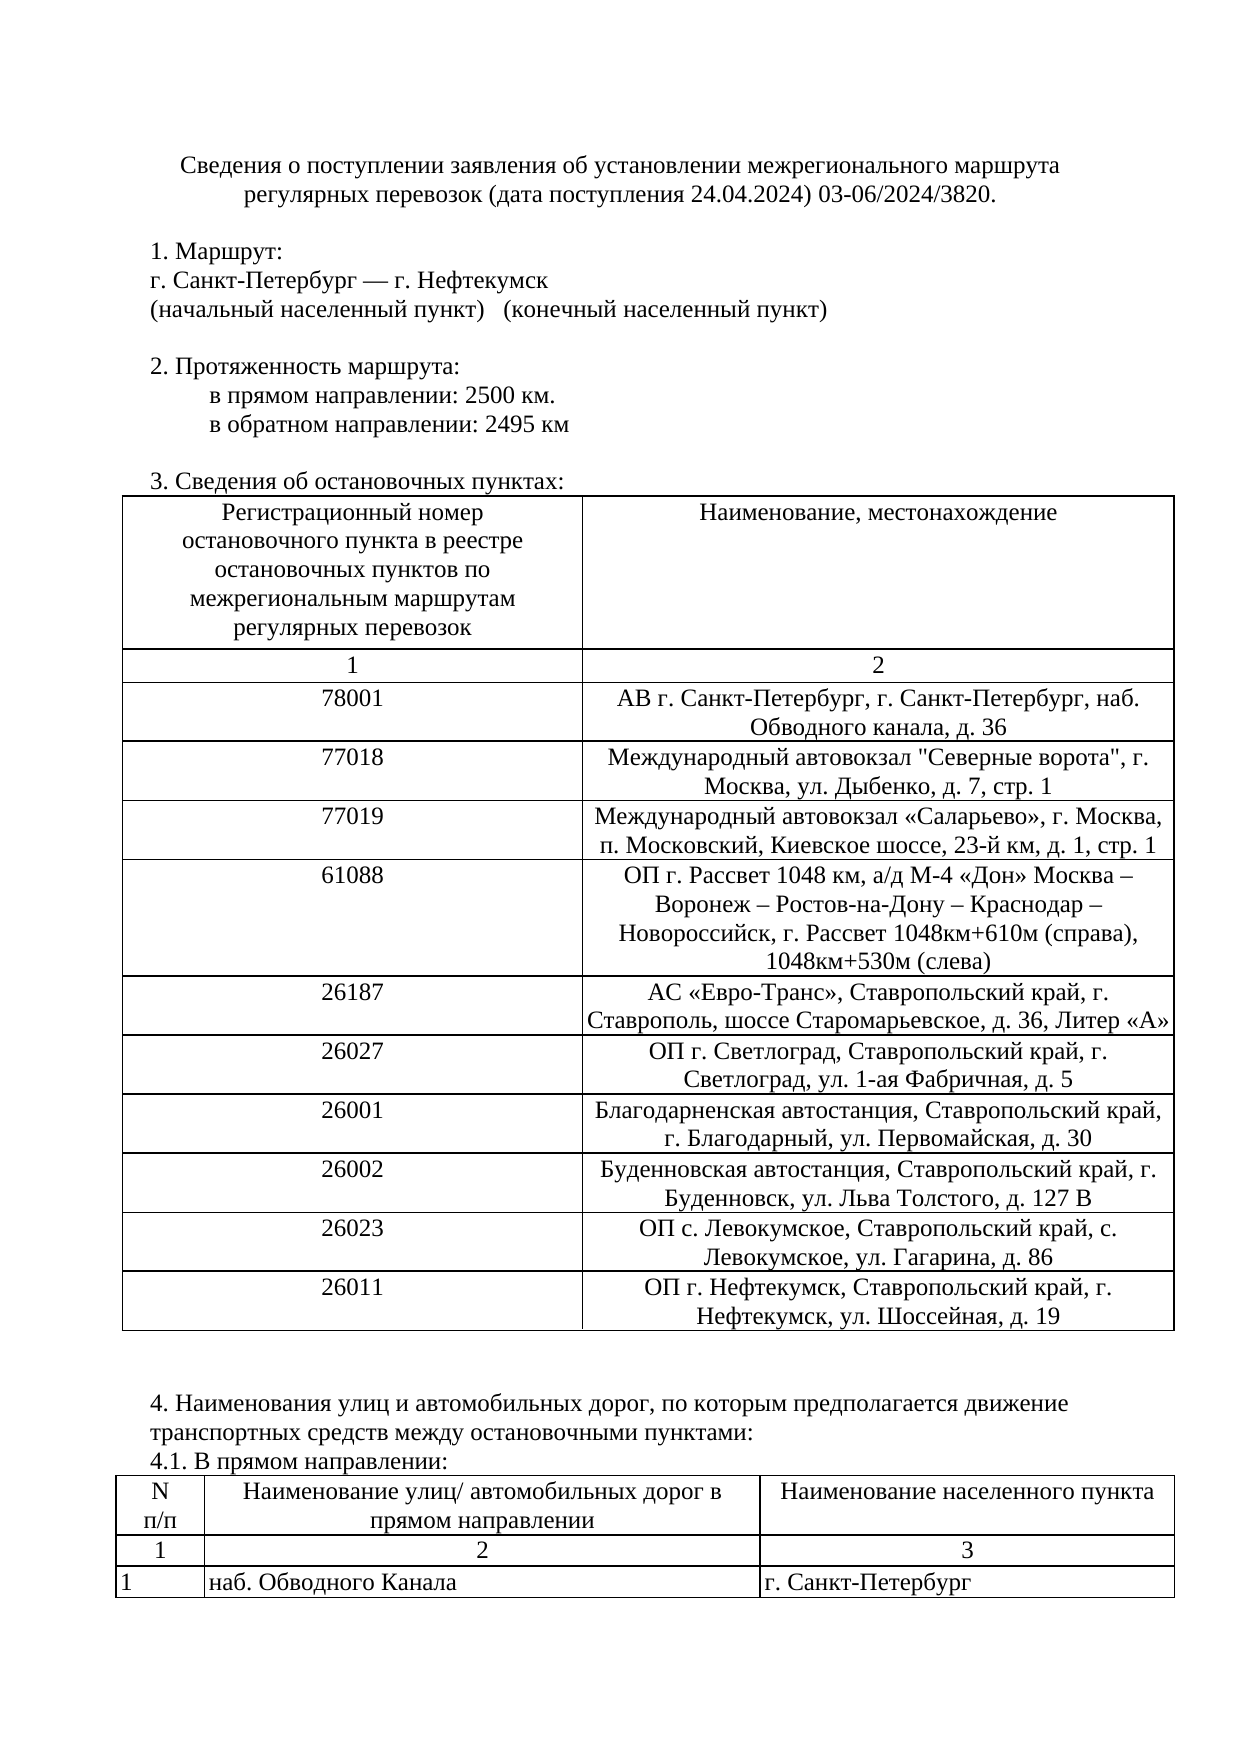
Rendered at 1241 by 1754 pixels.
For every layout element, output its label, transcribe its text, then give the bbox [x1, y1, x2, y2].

table_cell 26002 [123, 1154, 582, 1211]
text 4. Наименования улиц и автомобильных дорог, по которым предполагается движение транспортных средств между остановочными пунктами: [150, 1388, 1090, 1446]
table_header Наименование, местонахождение [583, 497, 1173, 648]
table_cell Международный автовокзал «Саларьево», г. Москва, п. Московский, Киевское шоссе, 23-й км, д. 1, стр. 1 [583, 801, 1173, 858]
table_cell Благодарненская автостанция, Ставропольский край, г. Благодарный, ул. Первомайская, д. 30 [583, 1095, 1173, 1152]
table_cell 2 [205, 1536, 759, 1565]
table_cell ОП г. Рассвет 1048 км, а/д М-4 «Дон» Москва – Воронеж – Ростов-на-Дону – Краснодар – Новороссийск, г. Рассвет 1048км+610м (справа), 1048км+530м (слева) [583, 860, 1173, 975]
text 4.1. В прямом направлении: [150, 1446, 1090, 1475]
table_cell Буденновская автостанция, Ставропольский край, г. Буденновск, ул. Льва Толстого, д. 127 В [583, 1154, 1173, 1211]
table_header Регистрационный номер остановочного пункта в реестре остановочных пунктов по межрегиональным маршрутам регулярных перевозок [123, 497, 582, 648]
table_cell г. Санкт-Петербург [761, 1567, 1174, 1597]
table_cell 26011 [123, 1272, 582, 1329]
text 2. Протяженность маршрута: [150, 351, 1090, 380]
text Сведения о поступлении заявления об установлении межрегионального маршрута регулярных перевозок (дата поступления 24.04.2024) 03-06/2024/3820. [150, 150, 1090, 207]
text в прямом направлении: 2500 км. [150, 380, 1090, 409]
table_cell ОП г. Нефтекумск, Ставропольский край, г. Нефтекумск, ул. Шоссейная, д. 19 [583, 1272, 1173, 1329]
table_cell 3 [761, 1536, 1174, 1565]
table_header Наименование улиц/ автомобильных дорог в прямом направлении [205, 1476, 759, 1534]
text (начальный населенный пункт) (конечный населенный пункт) [150, 294, 1090, 322]
table_cell АС «Евро-Транс», Ставропольский край, г. Ставрополь, шоссе Старомарьевское, д. 36, Литер «А» [583, 977, 1173, 1034]
table_cell 26027 [123, 1036, 582, 1093]
table_cell наб. Обводного Канала [205, 1567, 759, 1597]
text г. Санкт-Петербург — г. Нефтекумск [150, 265, 1090, 294]
table_cell 26023 [123, 1213, 582, 1270]
table_cell 78001 [123, 683, 582, 740]
table_cell 26001 [123, 1095, 582, 1152]
text 1. Маршрут: [150, 236, 1090, 265]
table_cell 1 [117, 1536, 204, 1565]
table_cell 77019 [123, 801, 582, 858]
table_cell 61088 [123, 860, 582, 975]
text в обратном направлении: 2495 км [150, 409, 1090, 437]
table_cell 1 [117, 1567, 204, 1597]
table_cell АВ г. Санкт-Петербург, г. Санкт-Петербург, наб. Обводного канала, д. 36 [583, 683, 1173, 740]
table_cell 1 [123, 650, 582, 681]
table_cell ОП г. Светлоград, Ставропольский край, г. Светлоград, ул. 1-ая Фабричная, д. 5 [583, 1036, 1173, 1093]
table_cell 77018 [123, 742, 582, 799]
text 3. Сведения об остановочных пунктах: [150, 466, 1090, 495]
table_cell Международный автовокзал "Северные ворота", г. Москва, ул. Дыбенко, д. 7, стр. 1 [583, 742, 1173, 799]
table_cell 2 [583, 650, 1173, 681]
table_header Наименование населенного пункта [761, 1476, 1174, 1534]
table_header N п/п [117, 1476, 204, 1534]
table_cell 26187 [123, 977, 582, 1034]
table_cell ОП с. Левокумское, Ставропольский край, с. Левокумское, ул. Гагарина, д. 86 [583, 1213, 1173, 1270]
